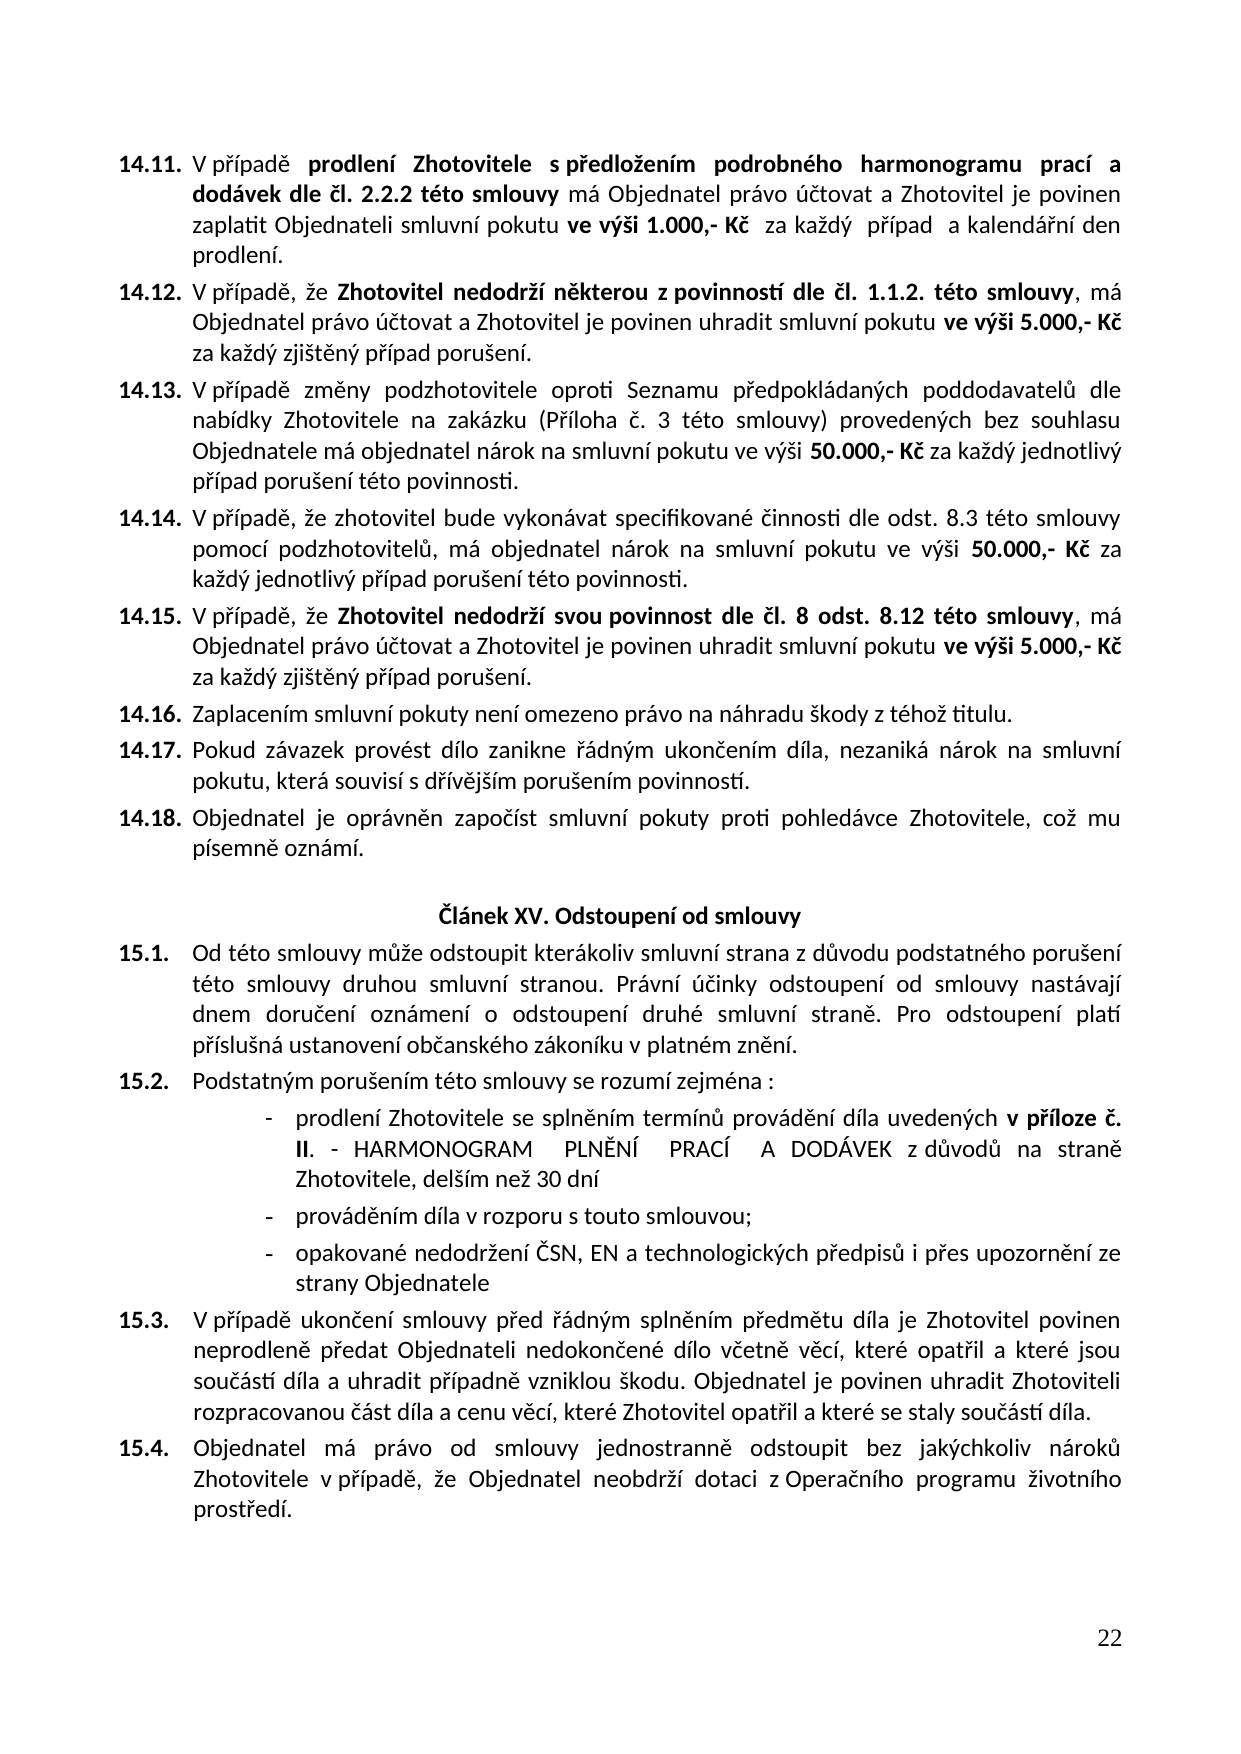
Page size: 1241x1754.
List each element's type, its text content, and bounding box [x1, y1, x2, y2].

text 14.16. Zaplacením smluvní pokuty není omezeno právo na náhradu škody z téhož titulu. [118, 698, 1122, 728]
list Objednatel má právo od smlouvy jednostranně odstoupit bez jakýchkoliv nároků Zhotovitele v případě, že Objednatel neobdrží dotaci z Operačního programu životního prostředí. [118, 1432, 1122, 1524]
text 14.18. Objednatel je oprávněn započíst smluvní pokuty proti pohledávce Zhotovitele, což mu písemně oznámí. [118, 802, 1122, 863]
text 15.2. Podstatným porušením této smlouvy se rozumí zejména : [118, 1066, 1122, 1096]
text 15.1. Od této smlouvy může odstoupit kterákoliv smluvní strana z důvodu podstatného porušení této smlouvy druhou smluvní stranou. Právní účinky odstoupení od smlouvy nastávají dnem doručení oznámení o odstoupení druhé smluvní straně. Pro odstoupení platí příslušná ustanovení občanského zákoníku v platném znění. [118, 937, 1122, 1059]
text - prodlení Zhotovitele se splněním termínů provádění díla uvedených v příloze č. II. - HARMONOGRAM PLNĚNÍ PRACÍ A DODÁVEK z důvodů na straně Zhotovitele, delším než 30 dní [265, 1102, 1122, 1194]
text 14.13. V případě změny podzhotovitele oproti Seznamu předpokládaných poddodavatelů dle nabídky Zhotovitele na zakázku (Příloha č. 3 této smlouvy) provedených bez souhlasu Objednatele má objednatel nárok na smluvní pokutu ve výši 50.000,- Kč za každý jednotlivý případ porušení této povinnosti. [118, 374, 1122, 496]
text 14.12. V případě, že Zhotovitel nedodrží některou z povinností dle čl. 1.1.2. této smlouvy, má Objednatel právo účtovat a Zhotovitel je povinen uhradit smluvní pokutu ve výši 5.000,- Kč za každý zjištěný případ porušení. [118, 276, 1122, 368]
text 14.14. V případě, že zhotovitel bude vykonávat specifikované činnosti dle odst. 8.3 této smlouvy pomocí podzhotovitelů, má objednatel nárok na smluvní pokutu ve výši 50.000,- Kč za každý jednotlivý případ porušení této povinnosti. [118, 502, 1122, 594]
text 14.11. V případě prodlení Zhotovitele s předložením podrobného harmonogramu prací a dodávek dle čl. 2.2.2 této smlouvy má Objednatel právo účtovat a Zhotovitel je povinen zaplatit Objednateli smluvní pokutu ve výši 1.000,- Kč za každý případ a kalendářní den prodlení. [118, 148, 1122, 270]
list V případě ukončení smlouvy před řádným splněním předmětu díla je Zhotovitel povinen neprodleně předat Objednateli nedokončené dílo včetně věcí, které opatřil a které jsou součástí díla a uhradit případně vzniklou škodu. Objednatel je povinen uhradit Zhotoviteli rozpracovanou část díla a cenu věcí, které Zhotovitel opatřil a které se staly součástí díla. [118, 1304, 1122, 1426]
text 14.15. V případě, že Zhotovitel nedodrží svou povinnost dle čl. 8 odst. 8.12 této smlouvy, má Objednatel právo účtovat a Zhotovitel je povinen uhradit smluvní pokutu ve výši 5.000,- Kč za každý zjištěný případ porušení. [118, 600, 1122, 692]
text 14.17. Pokud závazek provést dílo zanikne řádným ukončením díla, nezaniká nárok na smluvní pokutu, která souvisí s dřívějším porušením povinností. [118, 734, 1122, 796]
text Článek XV. Odstoupení od smlouvy [118, 900, 1122, 931]
list opakované nedodržení ČSN, EN a technologických předpisů i přes upozornění ze strany Objednatele [265, 1237, 1122, 1298]
list prováděním díla v rozporu s touto smlouvou; [265, 1200, 1122, 1231]
